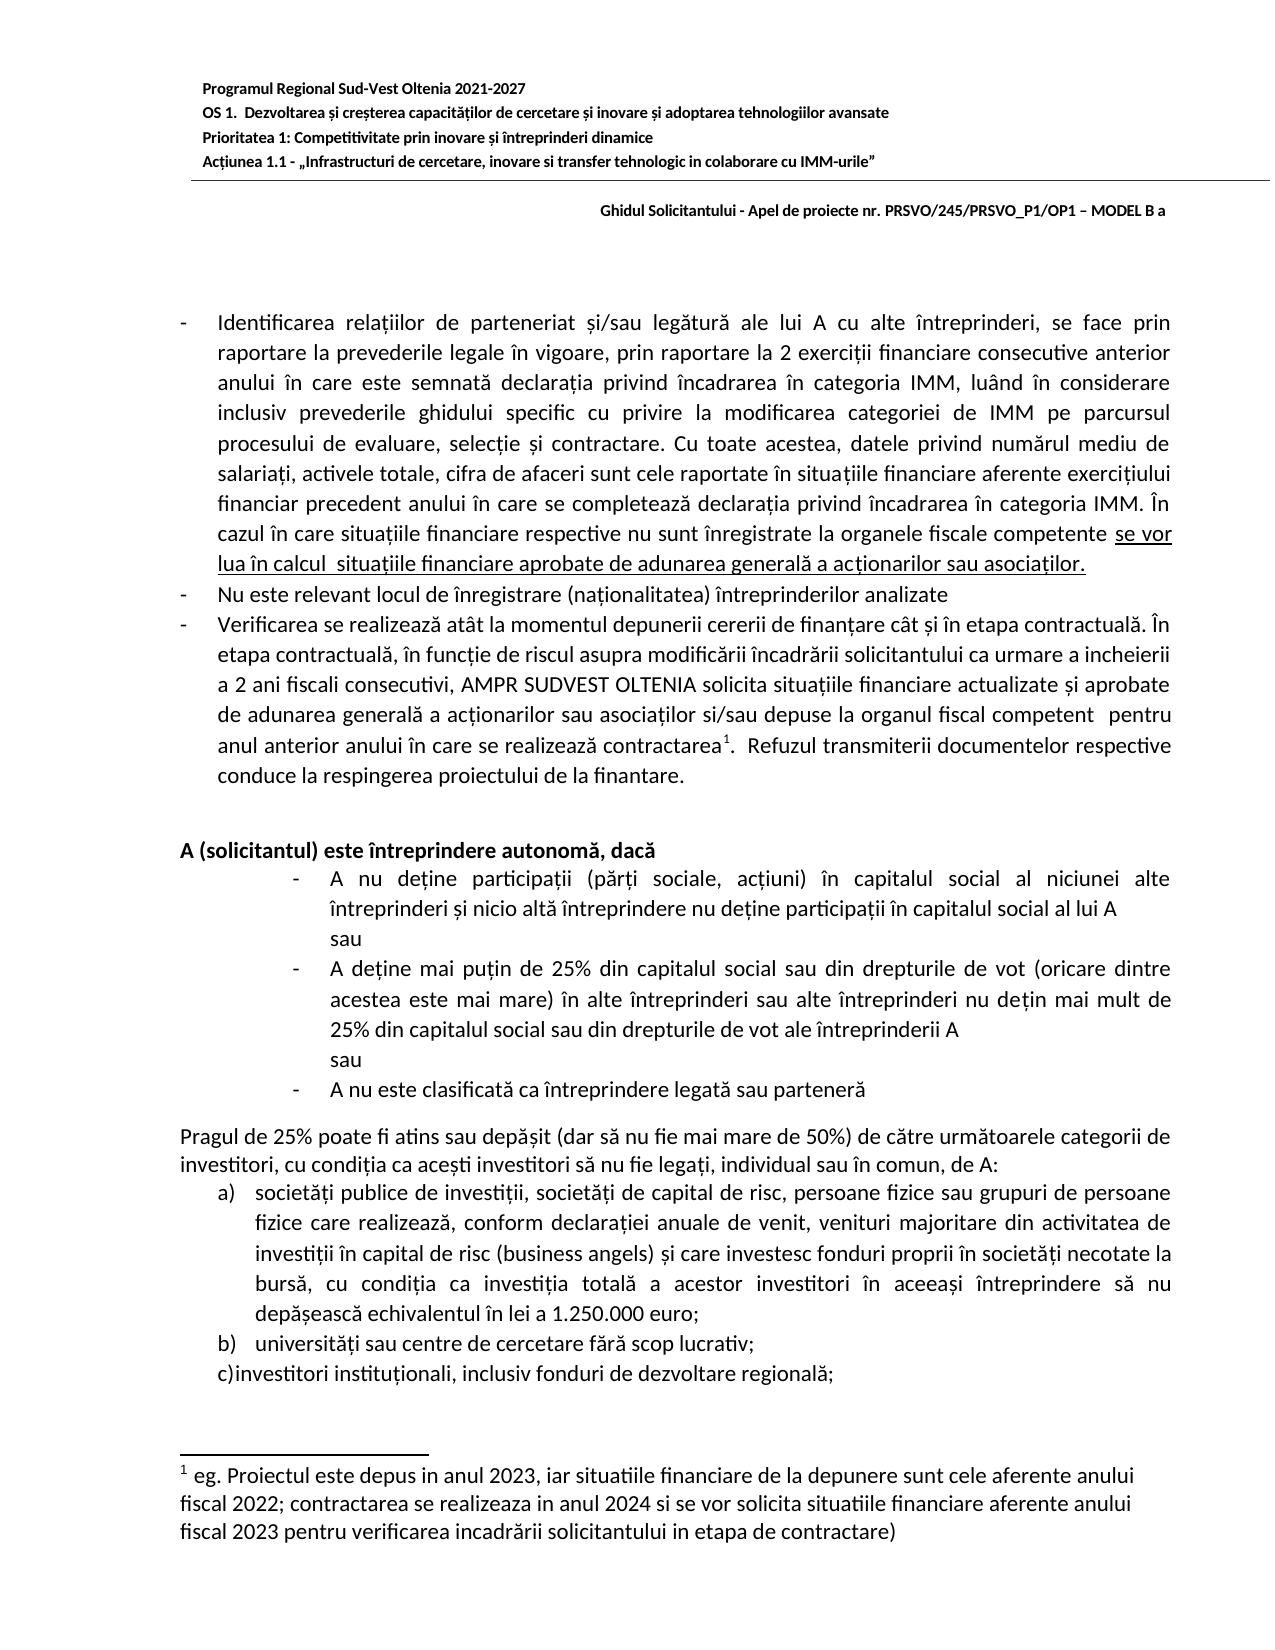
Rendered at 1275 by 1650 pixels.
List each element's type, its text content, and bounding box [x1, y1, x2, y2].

list Nu este relevant locul de înregistrare (naționalitatea) întreprinderilor analizate [180, 580, 1172, 608]
text Pragul de 25% poate fi atins sau depăşit (dar să nu fie mai mare de 50%) de către următoarele categorii de investitori, cu condiţia ca aceşti investitori să nu fie legaţi, individual sau în comun, de A: [180, 1122, 1172, 1178]
list A deţine mai puţin de 25% din capitalul social sau din drepturile de vot (oricare dintre acestea este mai mare) în alte întreprinderi sau alte întreprinderi nu deţin mai mult de 25% din capitalul social sau din drepturile de vot ale întreprinderii A [292, 954, 1172, 1043]
list sau [330, 924, 1172, 952]
list universităţi sau centre de cercetare fără scop lucrativ; [217, 1329, 1172, 1357]
list Identificarea relațiilor de parteneriat și/sau legătură ale lui A cu alte întreprinderi, se face prin raportare la prevederile legale în vigoare, prin raportare la 2 exerciții financiare consecutive anterior anului în care este semnată declarația privind încadrarea în categoria IMM, luând în considerare inclusiv prevederile ghidului specific cu privire la modificarea categoriei de IMM pe parcursul procesului de evaluare, selecție și contractare. Cu toate acestea, datele privind numărul mediu de salariați, activele totale, cifra de afaceri sunt cele raportate în situaţiile financiare aferente exerciţiului financiar precedent anului în care se completează declarația privind încadrarea în categoria IMM. În cazul în care situațiile financiare respective nu sunt înregistrate la organele fiscale competente se vor lua în calcul situațiile financiare aprobate de adunarea generală a acţionarilor sau asociaţilor. [180, 308, 1172, 578]
list societăţi publice de investiţii, societăţi de capital de risc, persoane fizice sau grupuri de persoane fizice care realizează, conform declaraţiei anuale de venit, venituri majoritare din activitatea de investiţii în capital de risc (business angels) şi care investesc fonduri proprii în societăţi necotate la bursă, cu condiţia ca investiţia totală a acestor investitori în aceeaşi întreprindere să nu depăşească echivalentul în lei a 1.250.000 euro; [217, 1178, 1172, 1327]
list sau [330, 1045, 1172, 1073]
list investitori instituţionali, inclusiv fonduri de dezvoltare regională; [217, 1359, 1172, 1388]
list Verificarea se realizează atât la momentul depunerii cererii de finanțare cât și în etapa contractuală. În etapa contractuală, în funcție de riscul asupra modificării încadrării solicitantului ca urmare a incheierii a 2 ani fiscali consecutivi, AMPR SUDVEST OLTENIA solicita situațiile financiare actualizate și aprobate de adunarea generală a acţionarilor sau asociaţilor si/sau depuse la organul fiscal competent pentru anul anterior anului în care se realizează contractarea. Refuzul transmiterii documentelor respective conduce la respingerea proiectului de la finantare. [180, 610, 1172, 789]
list A nu este clasificată ca întreprindere legată sau parteneră [292, 1075, 1172, 1103]
list A nu deține participații (părți sociale, acțiuni) în capitalul social al niciunei alte întreprinderi și nicio altă întreprindere nu deține participații în capitalul social al lui A [292, 864, 1172, 922]
text A (solicitantul) este întreprindere autonomă, dacă [180, 836, 1172, 864]
